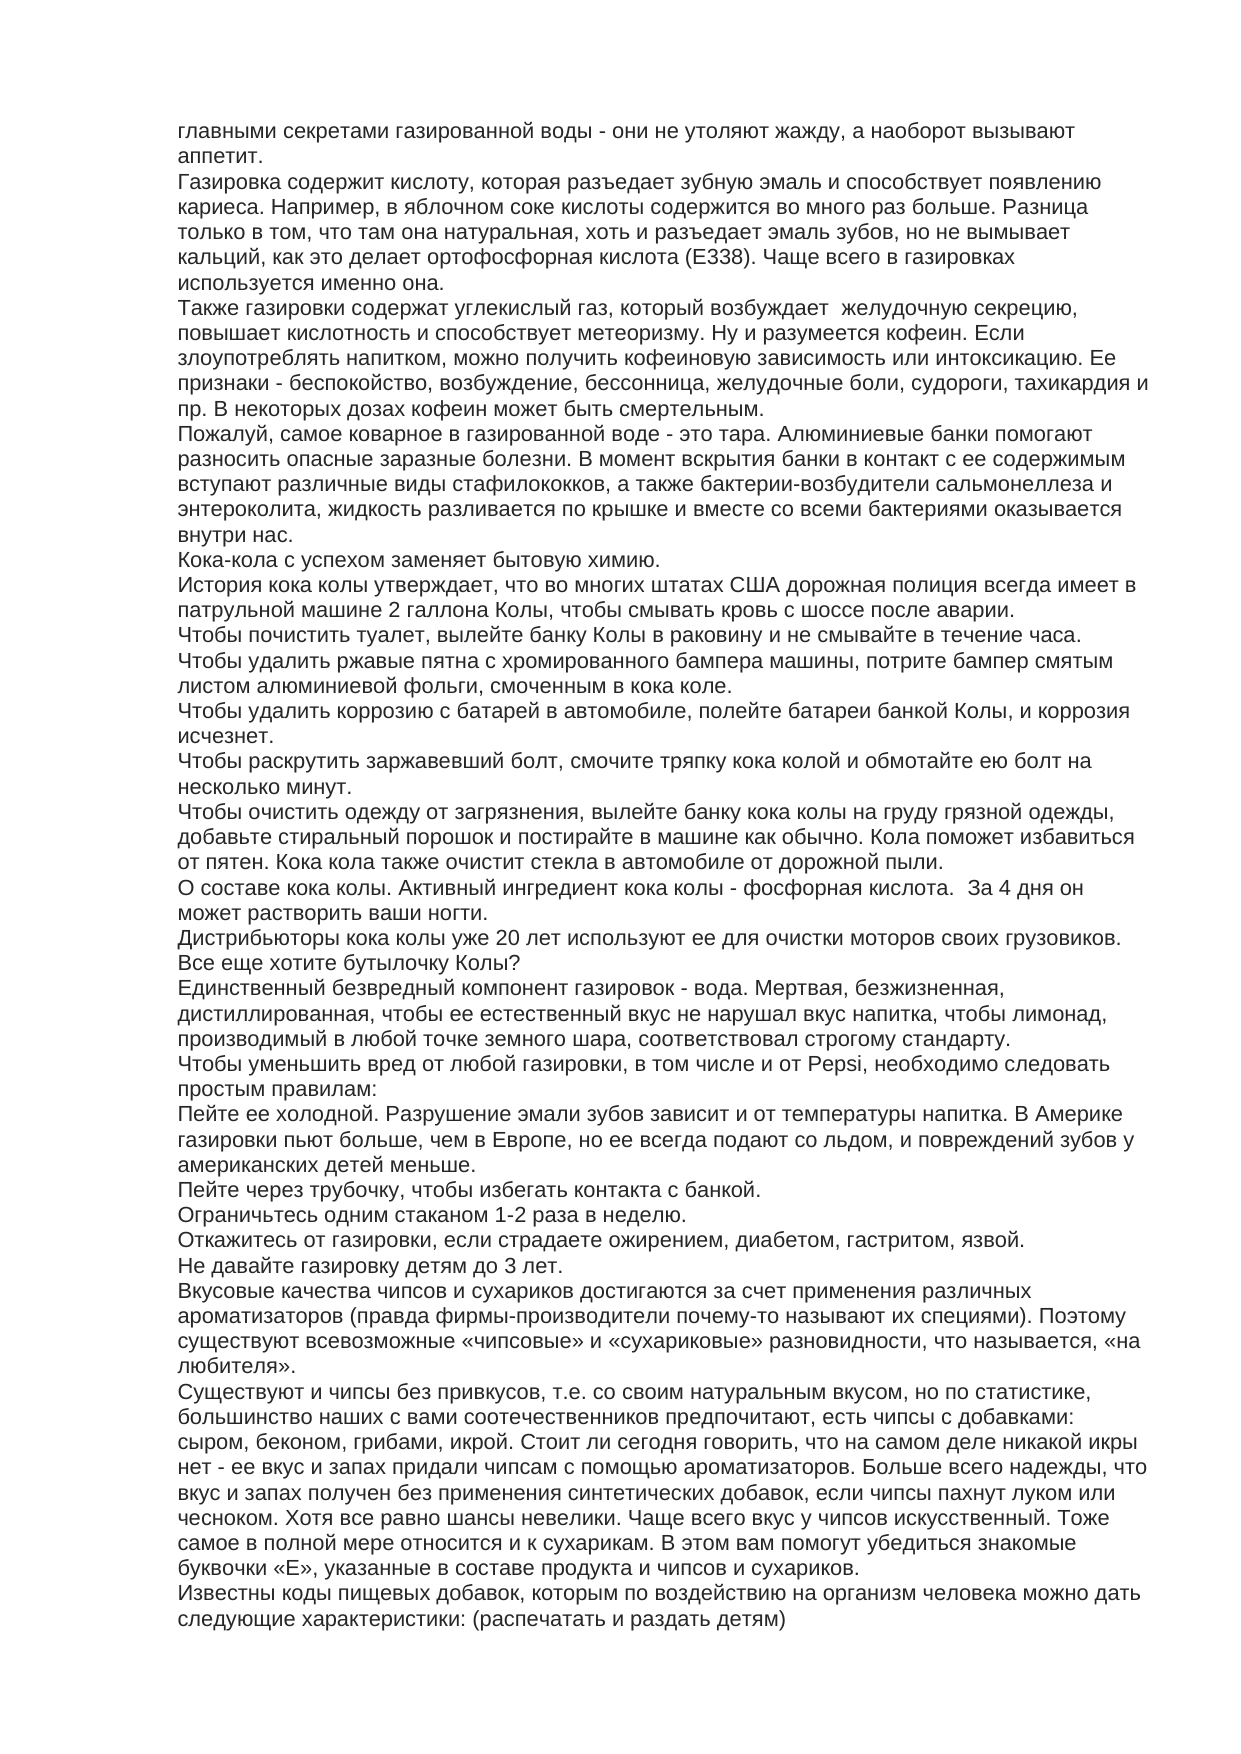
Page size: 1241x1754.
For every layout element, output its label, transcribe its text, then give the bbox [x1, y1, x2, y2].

text Единственный безвредный компонент газировок - вода. Мертвая, безжизненная, дистиллированная, чтобы ее естественный вкус не нарушал вкус напитка, чтобы лимонад, производимый в любой точке земного шара, соответствовал строгому стандарту. [177, 975, 1152, 1051]
text Все еще хотите бутылочку Колы? [177, 950, 1152, 975]
text Газировка содержит кислоту, которая разъедает зубную эмаль и способствует появлению кариеса. Например, в яблочном соке кислоты содержится во много раз больше. Разница только в том, что там она натуральная, хоть и разъедает эмаль зубов, но не вымывает кальций, как это делает ортофосфорная кислота (Е338). Чаще всего в газировках используется именно она. [177, 168, 1152, 294]
text Вкусовые качества чипсов и сухариков достигаются за счет применения различных ароматизаторов (правда фирмы-производители почему-то называют их специями). Поэтому существуют всевозможные «чипсовые» и «сухариковые» разновидности, что называется, «на любителя». [177, 1278, 1152, 1378]
text Кока-кола с успехом заменяет бытовую химию. [177, 547, 1152, 572]
text Чтобы очистить одежду от загрязнения, вылейте банку кока колы на груду грязной одежды, добавьте стиральный порошок и постирайте в машине как обычно. Кола поможет избавиться от пятен. Кока кола также очистит стекла в автомобиле от дорожной пыли. [177, 799, 1152, 874]
text Пейте через трубочку, чтобы избегать контакта с банкой. [177, 1177, 1152, 1202]
text Дистрибьюторы кока колы уже 20 лет используют ее для очистки моторов своих грузовиков. [177, 925, 1152, 950]
text Чтобы раскрутить заржавевший болт, смочите тряпку кока колой и обмотайте ею болт на несколько минут. [177, 748, 1152, 799]
text Чтобы удалить ржавые пятна с хромированного бампера машины, потрите бампер смятым листом алюминиевой фольги, смоченным в кока коле. [177, 647, 1152, 698]
text О составе кока колы. Активный ингредиент кока колы - фосфорная кислота. За 4 дня он может растворить ваши ногти. [177, 874, 1152, 925]
text Чтобы почистить туалет, вылейте банку Колы в раковину и не смывайте в течение часа. [177, 622, 1152, 647]
text Также газировки содержат углекислый газ, который возбуждает желудочную секрецию, повышает кислотность и способствует метеоризму. Ну и разумеется кофеин. Если злоупотреблять напитком, можно получить кофеиновую зависимость или интоксикацию. Ее признаки - беспокойство, возбуждение, бессонница, желудочные боли, судороги, тахикардия и пр. В некоторых дозах кофеин может быть смертельным. [177, 294, 1152, 421]
text Существуют и чипсы без привкусов, т.е. со своим натуральным вкусом, но по статистике, большинство наших с вами соотечественников предпочитают, есть чипсы с добавками: сыром, беконом, грибами, икрой. Стоит ли сегодня говорить, что на самом деле никакой икры нет - ее вкус и запах придали чипсам с помощью ароматизаторов. Больше всего надежды, что вкус и запах получен без применения синтетических добавок, если чипсы пахнут луком или чесноком. Хотя все равно шансы невелики. Чаще всего вкус у чипсов искусственный. Тоже самое в полной мере относится и к сухарикам. В этом вам помогут убедиться знакомые буквочки «Е», указанные в составе продукта и чипсов и сухариков. [177, 1378, 1152, 1580]
text История кока колы утверждает, что во многих штатах США дорожная полиция всегда имеет в патрульной машине 2 галлона Колы, чтобы смывать кровь с шоссе после аварии. [177, 572, 1152, 622]
text Чтобы уменьшить вред от любой газировки, в том числе и от Pepsi, необходимо следовать простым правилам: [177, 1051, 1152, 1101]
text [177, 118, 1152, 168]
text Пожалуй, самое коварное в газированной воде - это тара. Алюминиевые банки помогают разносить опасные заразные болезни. В момент вскрытия банки в контакт с ее содержимым вступают различные виды стафилококков, а также бактерии-возбудители сальмонеллеза и энтероколита, жидкость разливается по крышке и вместе со всеми бактериями оказывается внутри нас. [177, 421, 1152, 547]
text Пейте ее холодной. Разрушение эмали зубов зависит и от температуры напитка. В Америке газировки пьют больше, чем в Европе, но ее всегда подают со льдом, и повреждений зубов у американских детей меньше. [177, 1101, 1152, 1177]
text Не давайте газировку детям до 3 лет. [177, 1252, 1152, 1278]
text Откажитесь от газировки, если страдаете ожирением, диабетом, гастритом, язвой. [177, 1227, 1152, 1252]
text Известны коды пищевых добавок, которым по воздействию на организм человека можно дать следующие характеристики: (распечатать и раздать детям) [177, 1580, 1152, 1631]
text Ограничьтесь одним стаканом 1-2 раза в неделю. [177, 1202, 1152, 1227]
text Чтобы удалить коррозию с батарей в автомобиле, полейте батареи банкой Колы, и коррозия исчезнет. [177, 698, 1152, 748]
